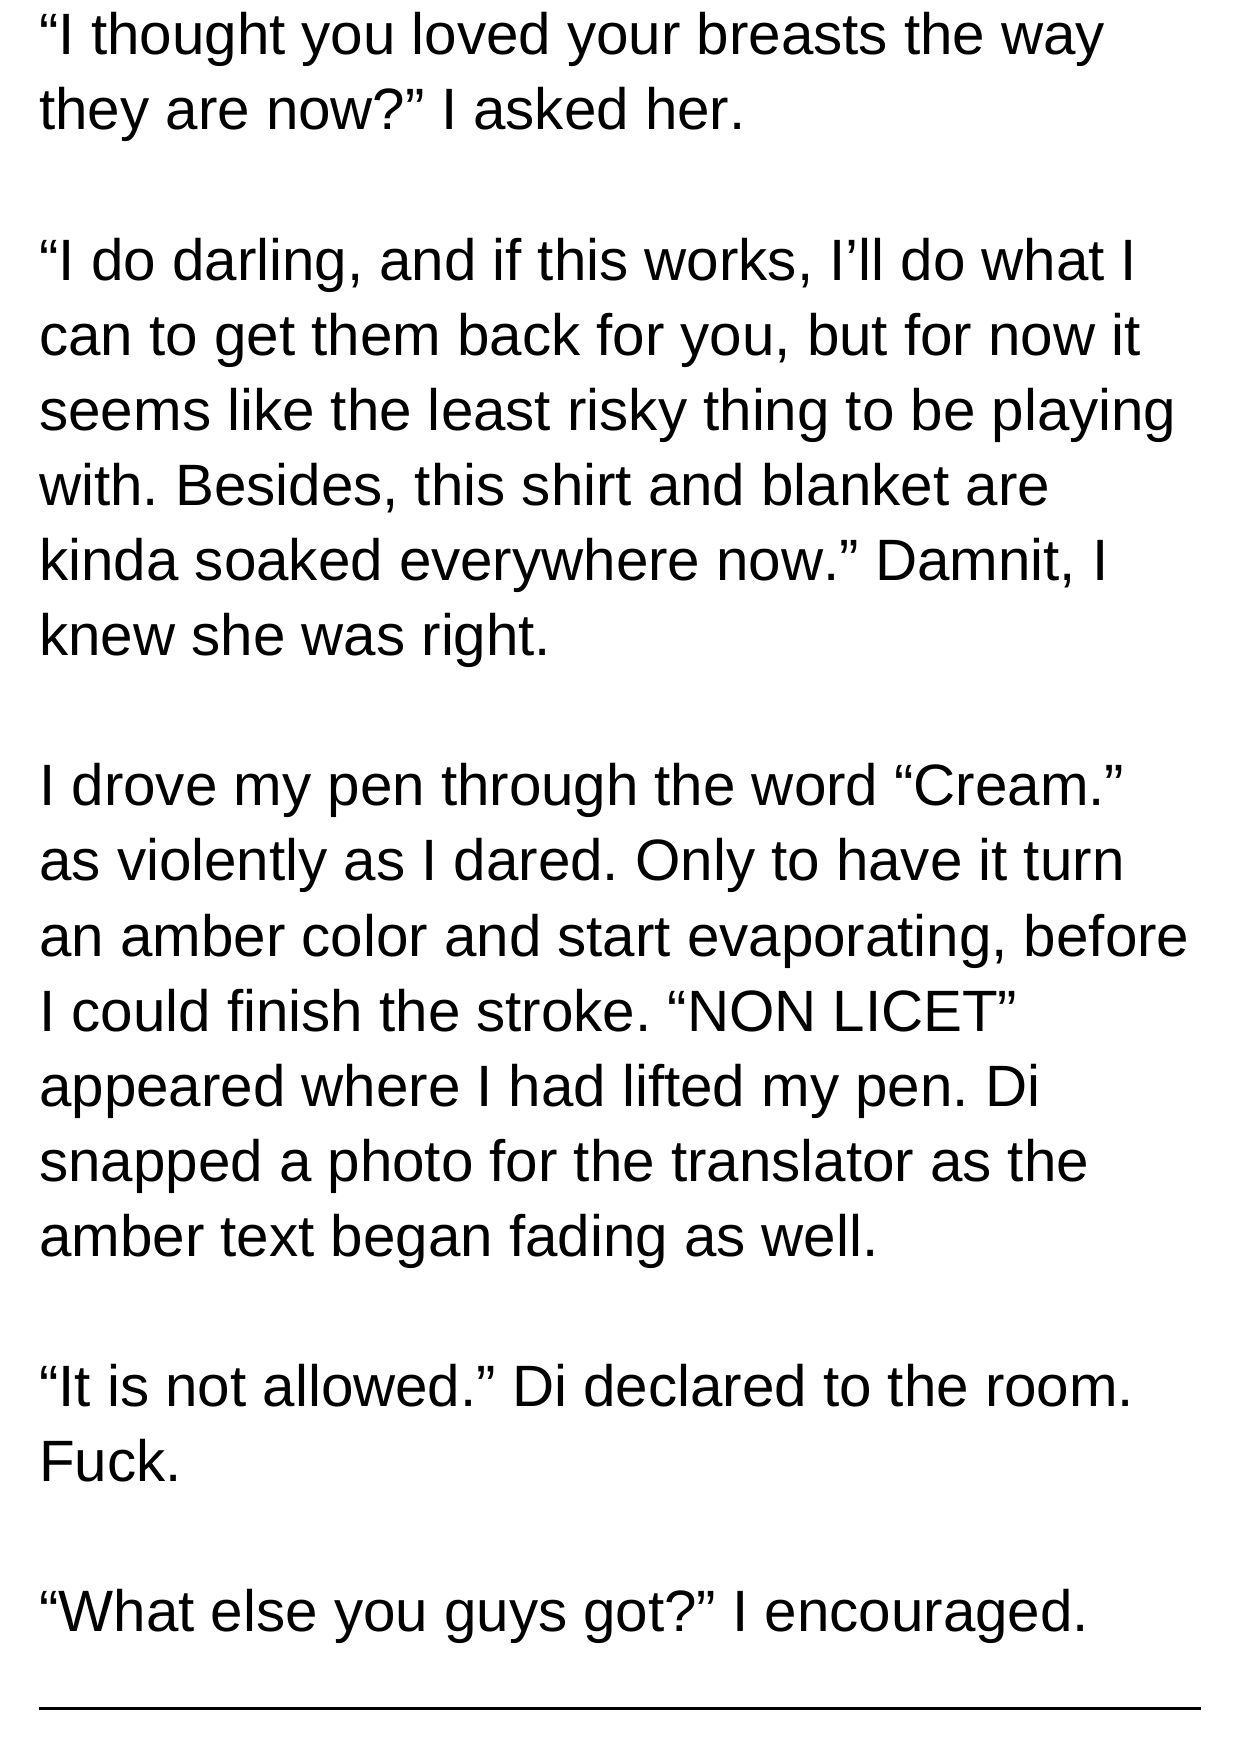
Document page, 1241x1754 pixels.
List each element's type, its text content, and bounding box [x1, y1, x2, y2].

text “It is not allowed.” Di declared to the room. Fuck. [39, 1352, 1201, 1494]
text “I do darling, and if this works, I’ll do what I can to get them back for you, but for now it seems like the least risky thing to be playing with. Besides, this shirt and blanket are kinda soaked everywhere now.” Damnit, I knew she was right. [39, 225, 1201, 668]
text “What else you guys got?” I encouraged. [39, 1577, 1201, 1707]
text I drove my pen through the word “Cream.” as violently as I dared. Only to have it turn an amber color and start evaporating, before I could finish the stroke. “NON LICET” appeared where I had lifted my pen. Di snapped a photo for the translator as the amber text began fading as well. [39, 751, 1201, 1269]
text “I thought you loved your breasts the way they are now?” I asked her. [39, 0, 1201, 142]
